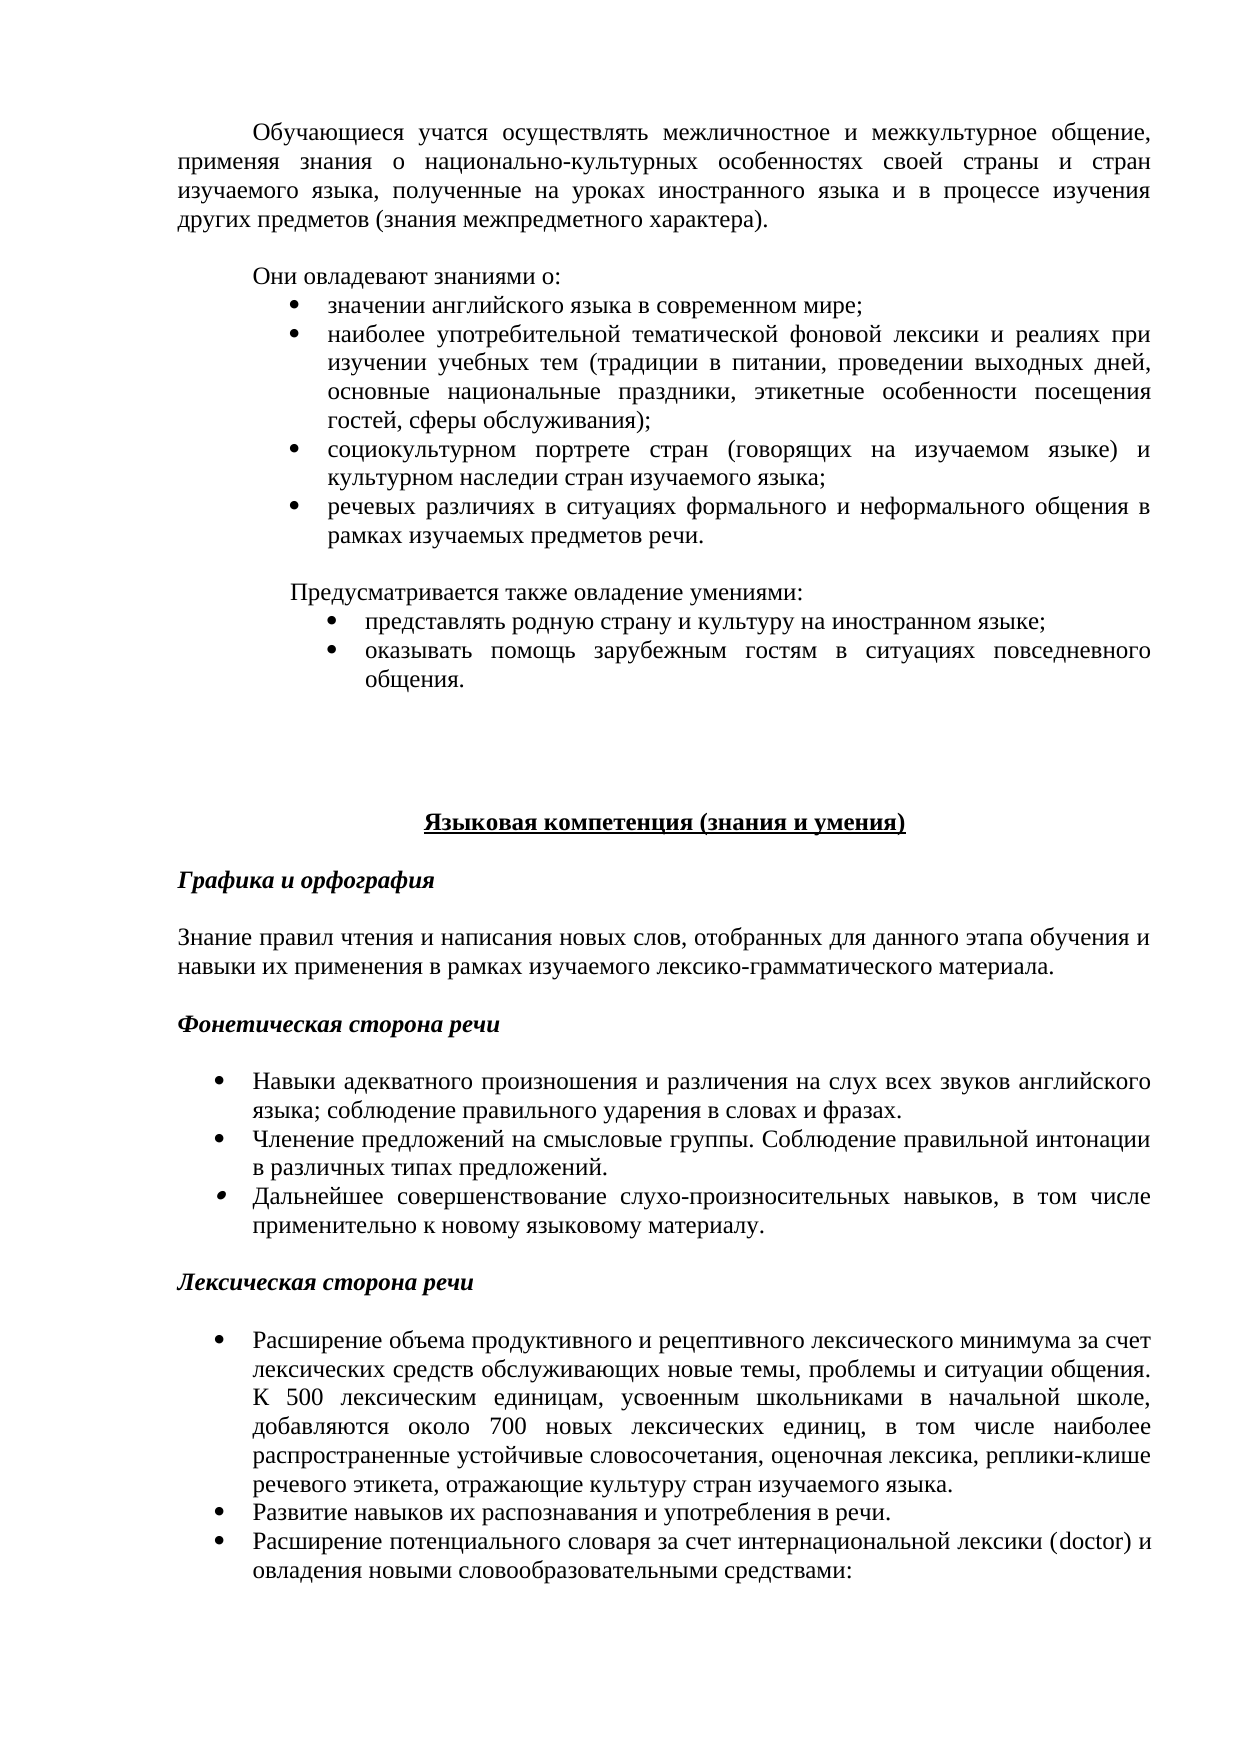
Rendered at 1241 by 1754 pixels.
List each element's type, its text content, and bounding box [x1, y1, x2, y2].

text Знание правил чтения и написания новых слов, отобранных для данного этапа обучения и навыки их применения в рамках изучаемого лексико-грамматического материала. [177, 922, 1152, 980]
text Языковая компетенция (знания и умения) [177, 807, 1152, 836]
list речевых различиях в ситуациях формального и неформального общения в рамках изучаемых предметов речи. [290, 491, 1152, 549]
list Развитие навыков их распознавания и употребления в речи. [215, 1497, 1152, 1526]
text Лексическая сторона речи [177, 1267, 1152, 1296]
text Они овладевают знаниями о: [177, 261, 1152, 290]
list Расширение объема продуктивного и рецептивного лексического минимума за счет лексических средств обслуживающих новые темы, проблемы и ситуации общения. К 500 лексическим единицам, усвоенным школьниками в начальной школе, добавляются около 700 новых лексических единиц, в том числе наиболее распространенные устойчивые словосочетания, оценочная лексика, реплики-клише речевого этикета, отражающие культуру стран изучаемого языка. [215, 1325, 1152, 1497]
text Графика и орфография [177, 865, 1152, 894]
text Фонетическая сторона речи [177, 1009, 1152, 1037]
list Членение предложений на смысловые группы. Соблюдение правильной интонации в различных типах предложений. [215, 1124, 1152, 1181]
list Навыки адекватного произношения и различения на слух всех звуков английского языка; соблюдение правильного ударения в словах и фразах. [215, 1066, 1152, 1124]
list наиболее употребительной тематической фоновой лексики и реалиях при изучении учебных тем (традиции в питании, проведении выходных дней, основные национальные праздники, этикетные особенности посещения гостей, сферы обслуживания); [290, 319, 1152, 434]
list Дальнейшее совершенствование слухо-произносительных навыков, в том числе применительно к новому языковому материалу. [215, 1181, 1152, 1239]
text Предусматривается также овладение умениями: [290, 577, 1152, 606]
list социокультурном портрете стран (говорящих на изучаемом языке) и культурном наследии стран изучаемого языка; [290, 434, 1152, 491]
text Обучающиеся учатся осуществлять межличностное и межкультурное общение, применяя знания о национально-культурных особенностях своей страны и стран изучаемого языка, полученные на уроках иностранного языка и в процессе изучения других предметов (знания межпредметного характера). [177, 117, 1152, 232]
list Расширение потенциального словаря за счет интернациональной лексики (doctor) и овладения новыми словообразовательными средствами: [215, 1526, 1152, 1584]
list представлять родную страну и культуру на иностранном языке; [327, 606, 1152, 635]
list оказывать помощь зарубежным гостям в ситуациях повседневного общения. [327, 635, 1152, 692]
list значении английского языка в современном мире; [290, 290, 1152, 319]
